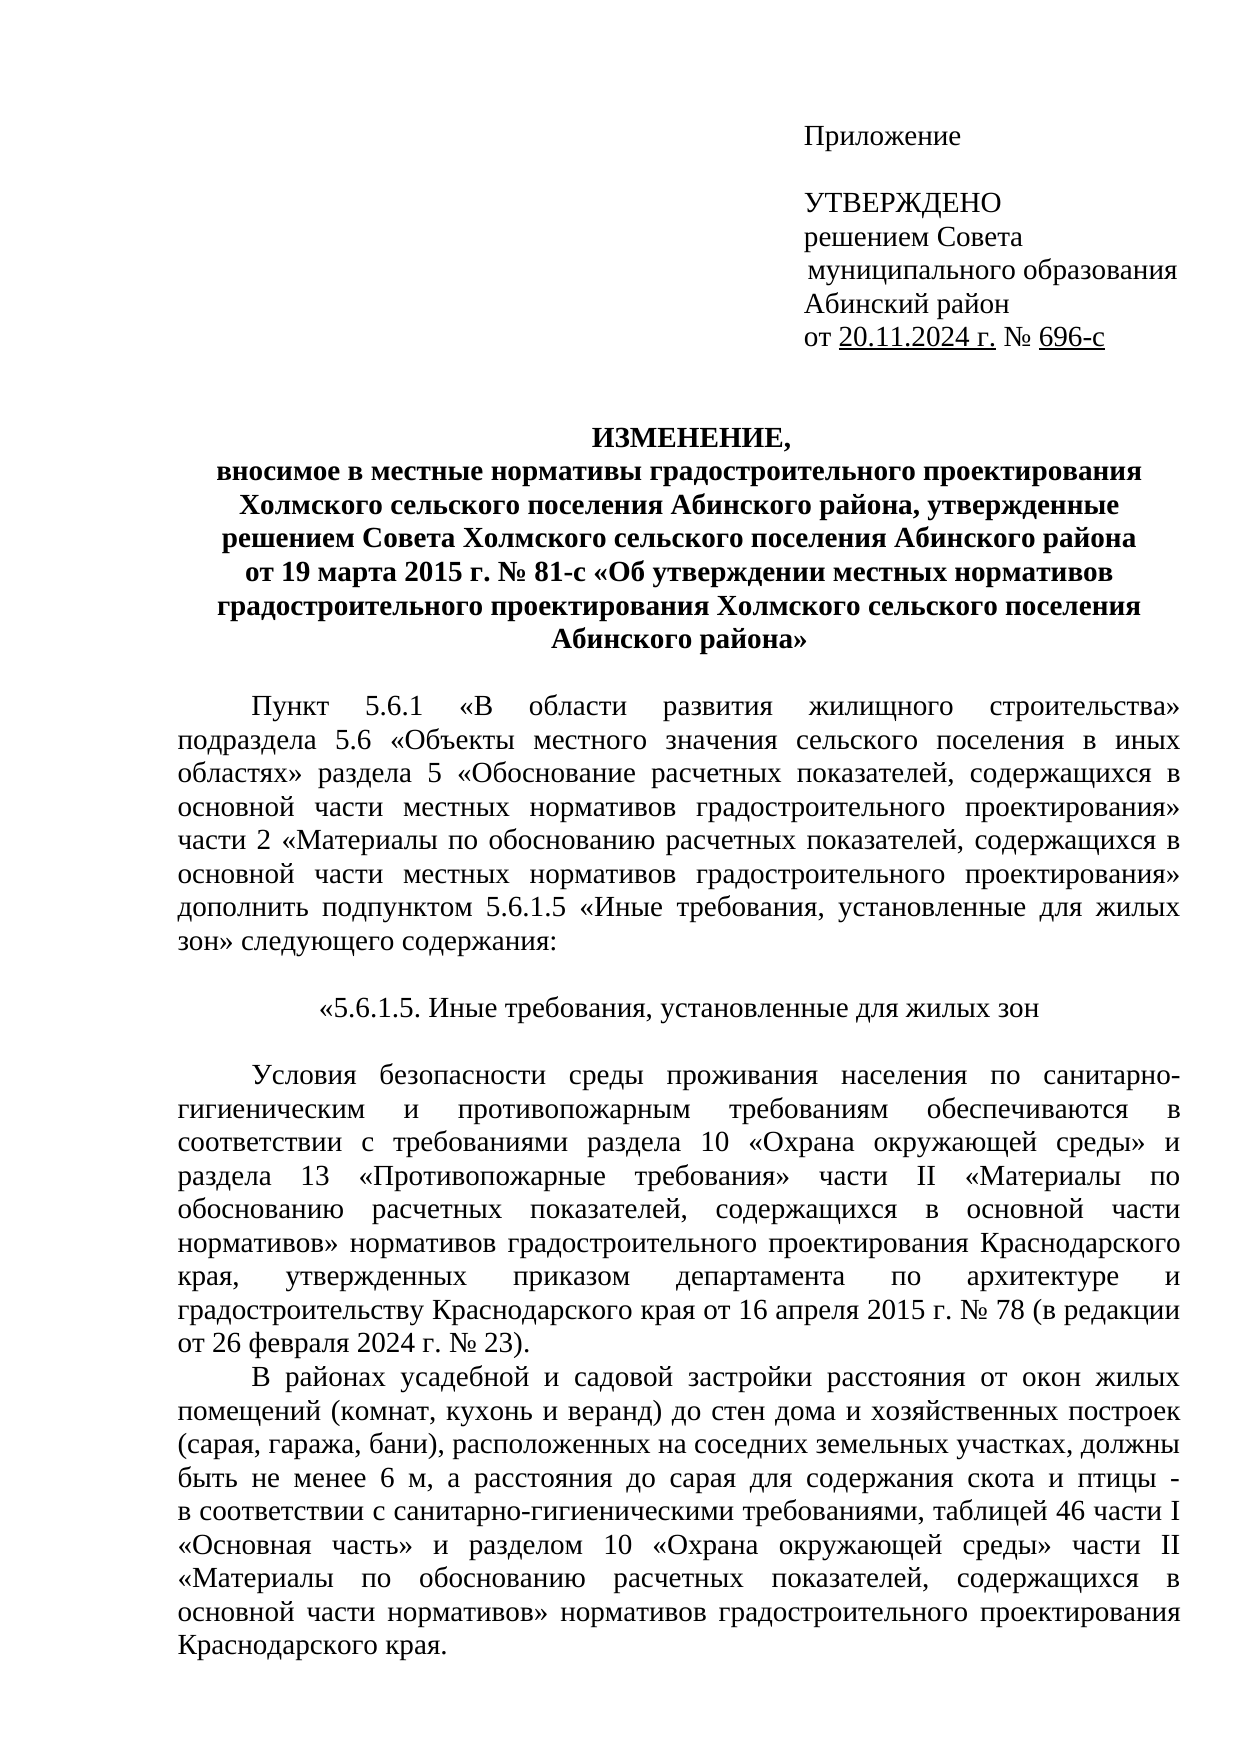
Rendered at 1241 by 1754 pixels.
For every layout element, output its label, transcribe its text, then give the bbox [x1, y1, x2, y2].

text «5.6.1.5. Иные требования, установленные для жилых зон [177, 990, 1181, 1024]
text Условия безопасности среды проживания населения по санитарно-гигиеническим и противопожарным требованиям обеспечиваются в соответствии с требованиями раздела 10 «Охрана окружающей среды» и раздела 13 «Противопожарные требования» части II «Материалы по обоснованию расчетных показателей, содержащихся в основной части нормативов» нормативов градостроительного проектирования Краснодарского края, утвержденных приказом департамента по архитектуре и градостроительству Краснодарского края от 16 апреля 2015 г. № 78 (в редакции от 26 февраля 2024 г. № 23). [177, 1057, 1181, 1359]
text от 20.11.2024 г. № 696-с [709, 319, 1181, 353]
text Абинский район [709, 286, 1181, 319]
text ИЗМЕНЕНИЕ, [177, 420, 1206, 453]
text решением Совета [693, 219, 1181, 252]
text Приложение [767, 118, 1181, 152]
text В районах усадебной и садовой застройки расстояния от окон жилых помещений (комнат, кухонь и веранд) до стен дома и хозяйственных построек (сарая, гаража, бани), расположенных на соседних земельных участках, должны быть не менее 6 м, а расстояния до сарая для содержания скота и птицы - в соответствии с санитарно-гигиеническими требованиями, таблицей 46 части I «Основная часть» и разделом 10 «Охрана окружающей среды» части II «Материалы по обоснованию расчетных показателей, содержащихся в основной части нормативов» нормативов градостроительного проектирования Краснодарского края. [177, 1359, 1181, 1661]
text муниципального образования [709, 252, 1181, 286]
text вносимое в местные нормативы градостроительного проектирования Холмского сельского поселения Абинского района, утвержденные решением Совета Холмского сельского поселения Абинского района от 19 марта 2015 г. № 81-с «Об утверждении местных нормативов градостроительного проектирования Холмского сельского поселения Абинского района» [177, 453, 1181, 655]
text УТВЕРЖДЕНО [767, 185, 1181, 219]
text Пункт 5.6.1 «В области развития жилищного строительства» подраздела 5.6 «Объекты местного значения сельского поселения в иных областях» раздела 5 «Обоснование расчетных показателей, содержащихся в основной части местных нормативов градостроительного проектирования» части 2 «Материалы по обоснованию расчетных показателей, содержащихся в основной части местных нормативов градостроительного проектирования» дополнить подпунктом 5.6.1.5 «Иные требования, установленные для жилых зон» следующего содержания: [177, 688, 1181, 957]
